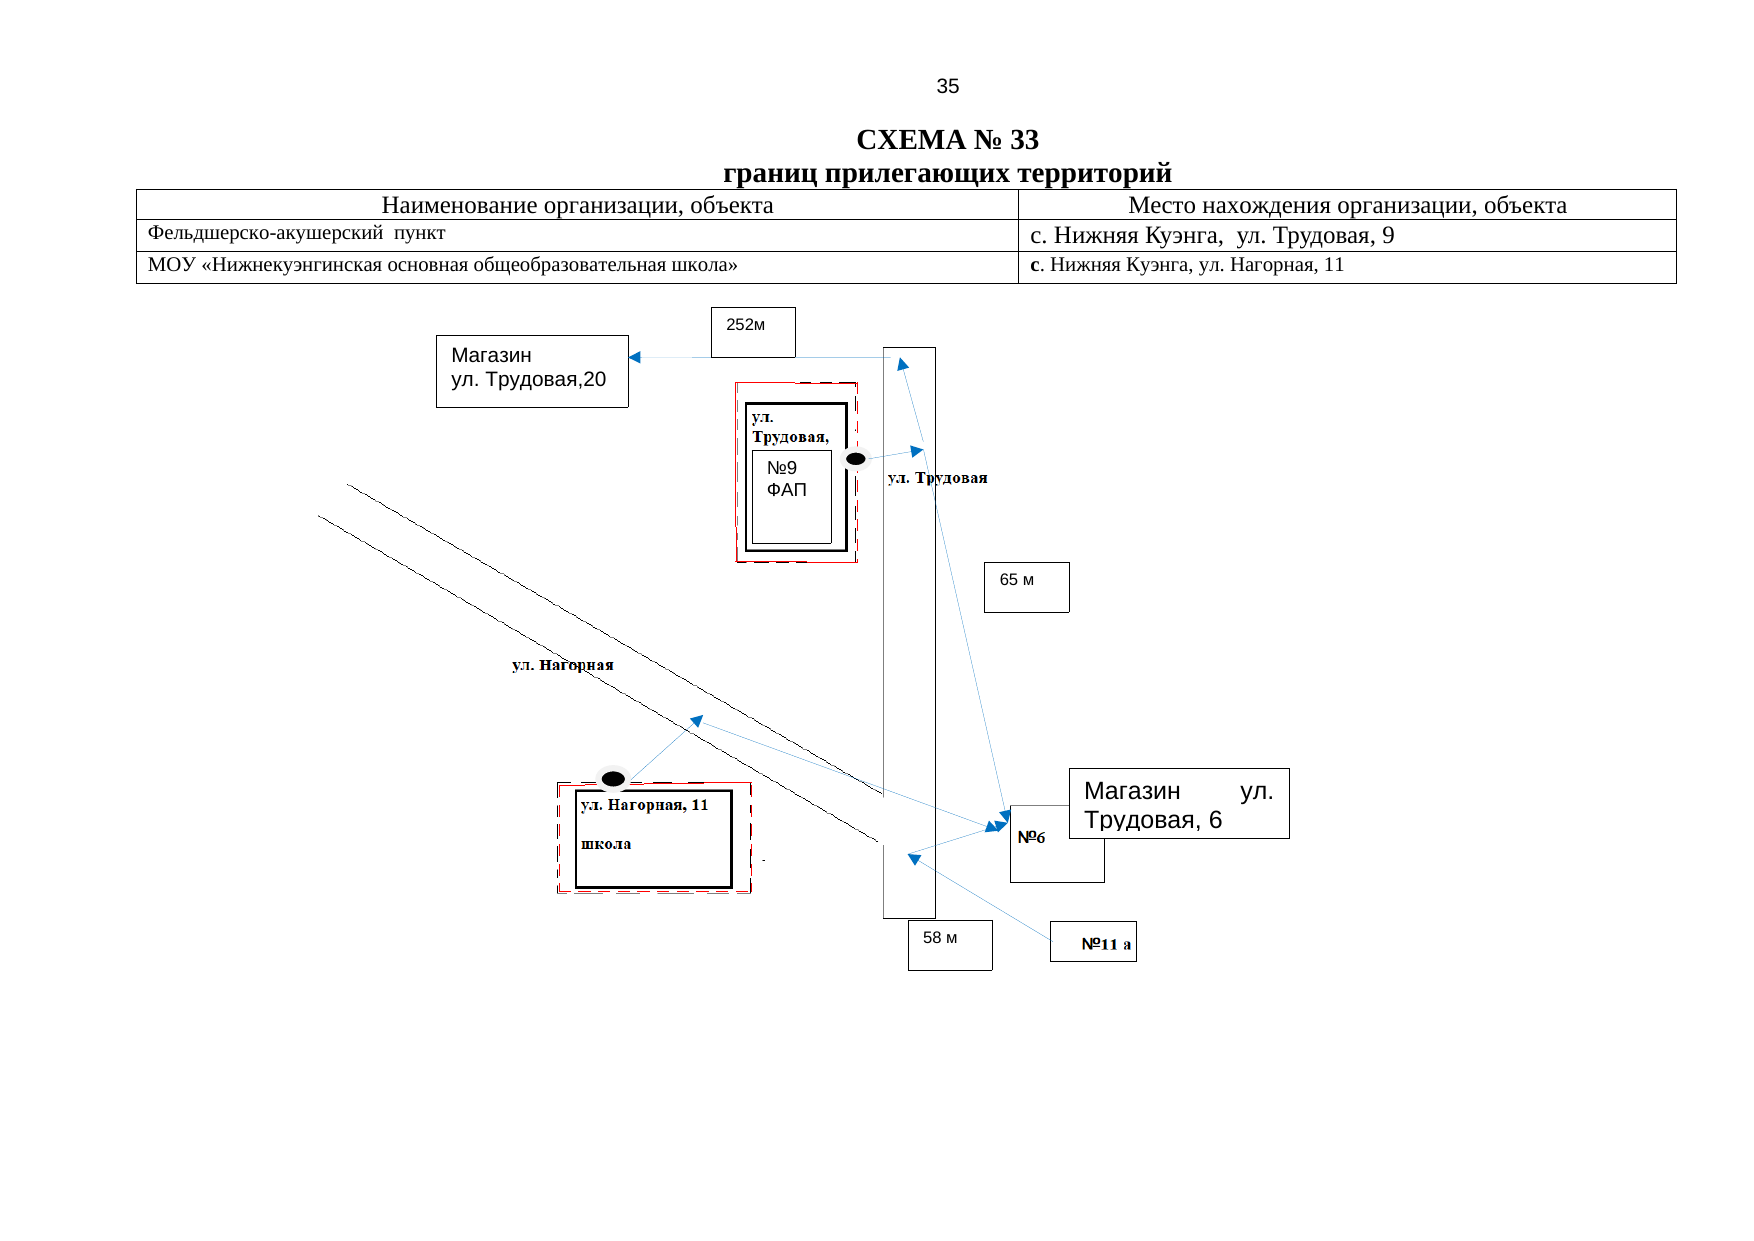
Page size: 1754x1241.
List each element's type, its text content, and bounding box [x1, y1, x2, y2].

table_cell с. Нижняя Куэнга, ул. Трудовая, 9 [1019, 220, 1676, 251]
table_header Наименование организации, объекта [137, 190, 1018, 219]
table_cell МОУ «Нижнекуэнгинская основная общеобразовательная школа» [137, 252, 1018, 283]
table_cell с. Нижняя Куэнга, ул. Нагорная, 11 [1019, 252, 1676, 283]
table_cell Фельдшерско-акушерский пункт [137, 220, 1018, 251]
title СХЕМА № 33 [148, 122, 1689, 155]
table_header Место нахождения организации, объекта [1019, 190, 1676, 219]
picture [206, 317, 1270, 974]
title границ прилегающих территорий [148, 155, 1689, 189]
